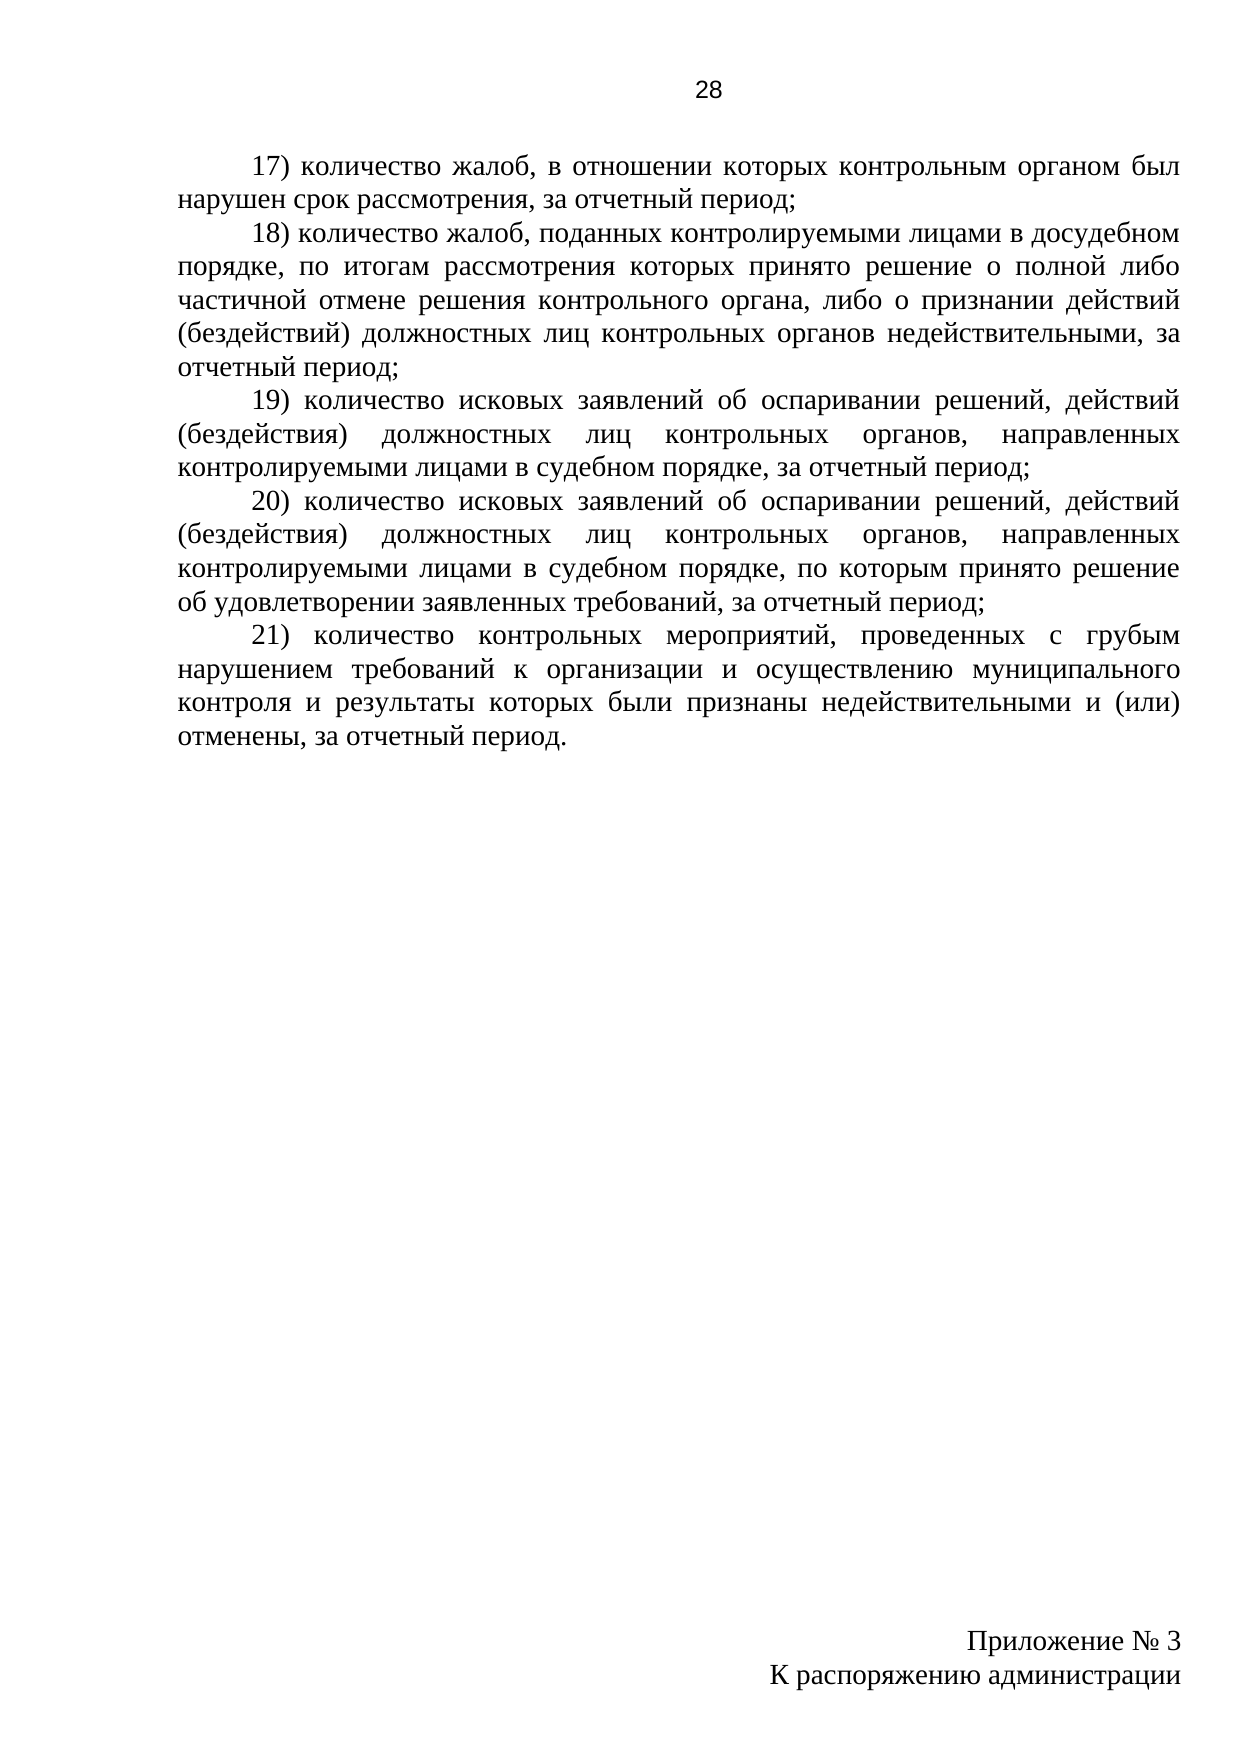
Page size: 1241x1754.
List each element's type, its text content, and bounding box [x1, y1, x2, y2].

text 17) количество жалоб, в отношении которых контрольным органом был нарушен срок рассмотрения, за отчетный период; [177, 148, 1181, 215]
text К распоряжению администрации [177, 1657, 1181, 1691]
text 20) количество исковых заявлений об оспаривании решений, действий (бездействия) должностных лиц контрольных органов, направленных контролируемыми лицами в судебном порядке, по которым принято решение об удовлетворении заявленных требований, за отчетный период; [177, 483, 1181, 617]
text 21) количество контрольных мероприятий, проведенных с грубым нарушением требований к организации и осуществлению муниципального контроля и результаты которых были признаны недействительными и (или) отменены, за отчетный период. [177, 617, 1181, 751]
text 19) количество исковых заявлений об оспаривании решений, действий (бездействия) должностных лиц контрольных органов, направленных контролируемыми лицами в судебном порядке, за отчетный период; [177, 382, 1181, 483]
text Приложение № 3 [177, 1623, 1181, 1657]
text 18) количество жалоб, поданных контролируемыми лицами в досудебном порядке, по итогам рассмотрения которых принято решение о полной либо частичной отмене решения контрольного органа, либо о признании действий (бездействий) должностных лиц контрольных органов недействительными, за отчетный период; [177, 215, 1181, 382]
